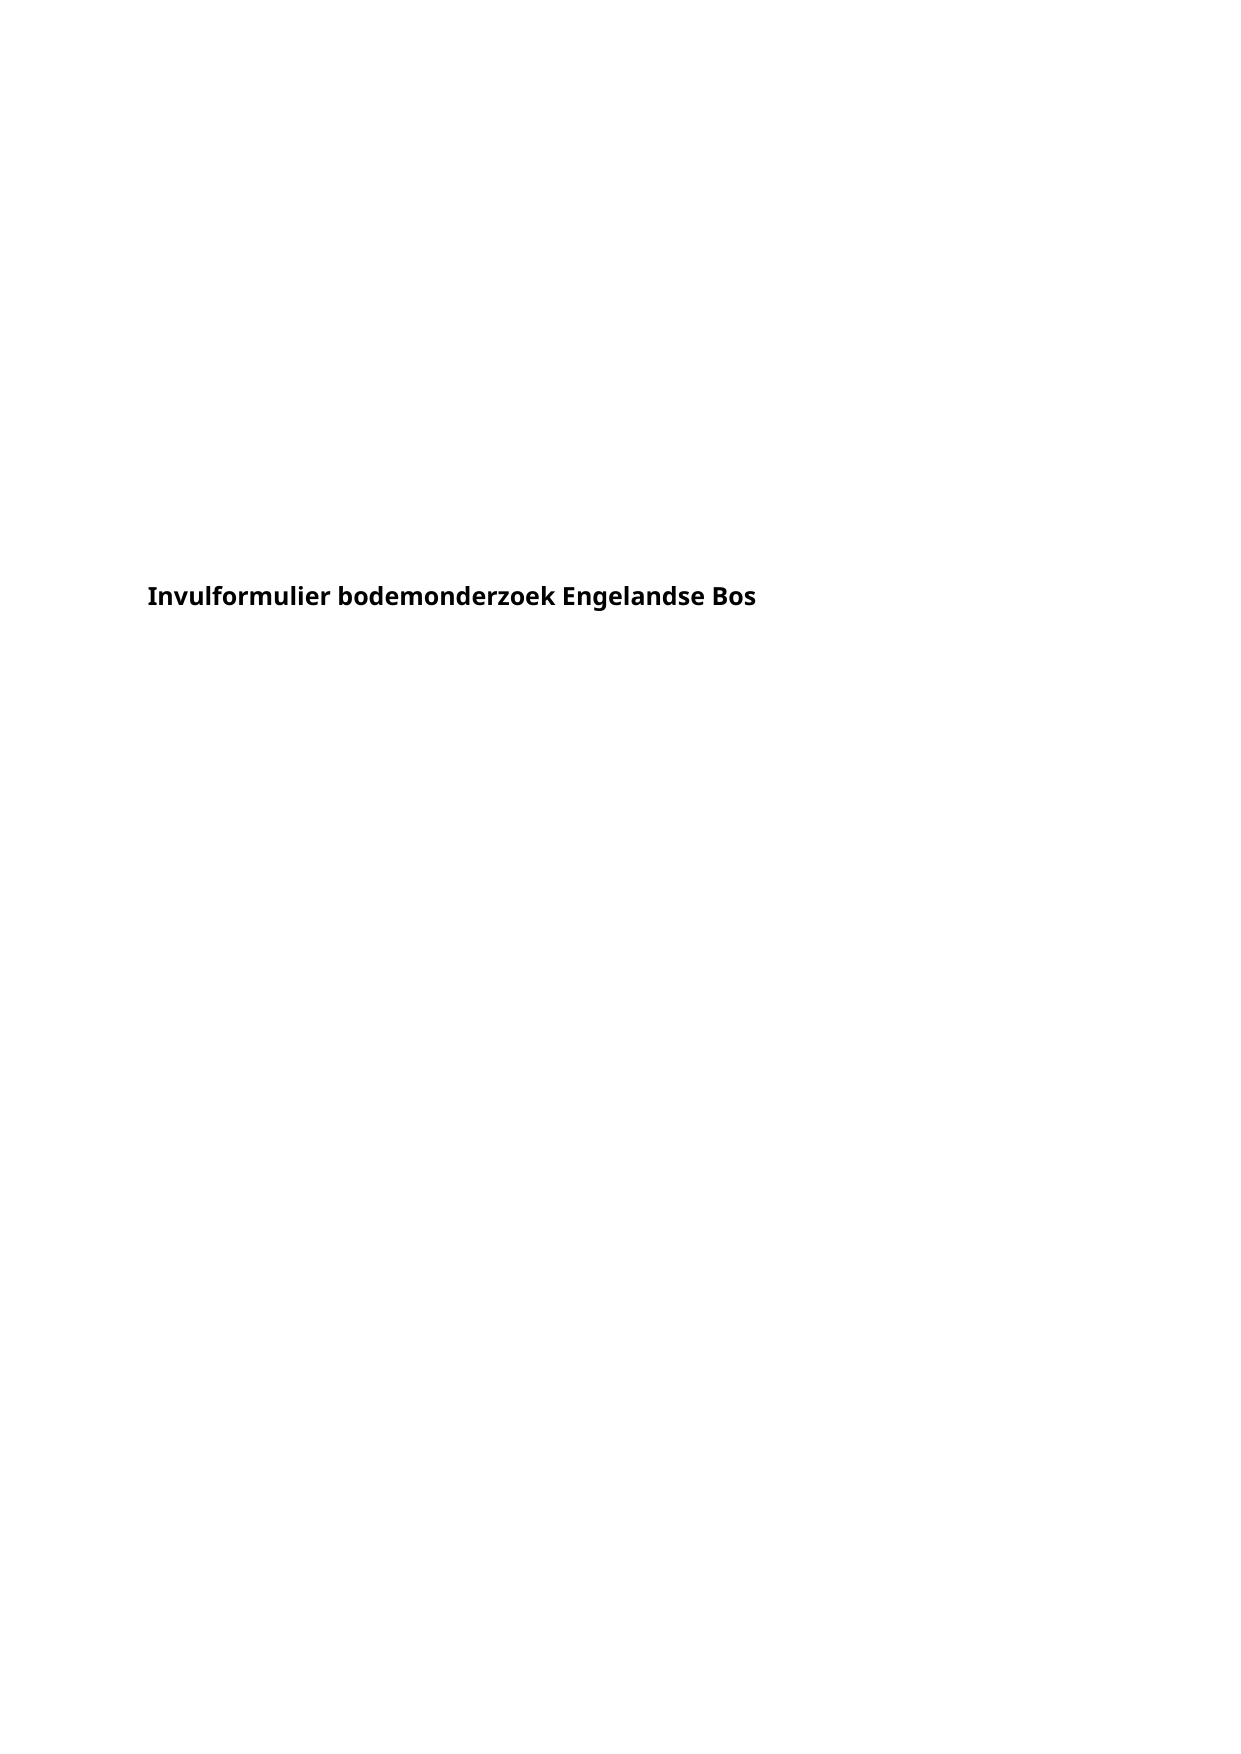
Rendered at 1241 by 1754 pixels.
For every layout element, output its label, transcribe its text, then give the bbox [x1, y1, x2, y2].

text Invulformulier bodemonderzoek Engelandse Bos [148, 578, 1093, 612]
